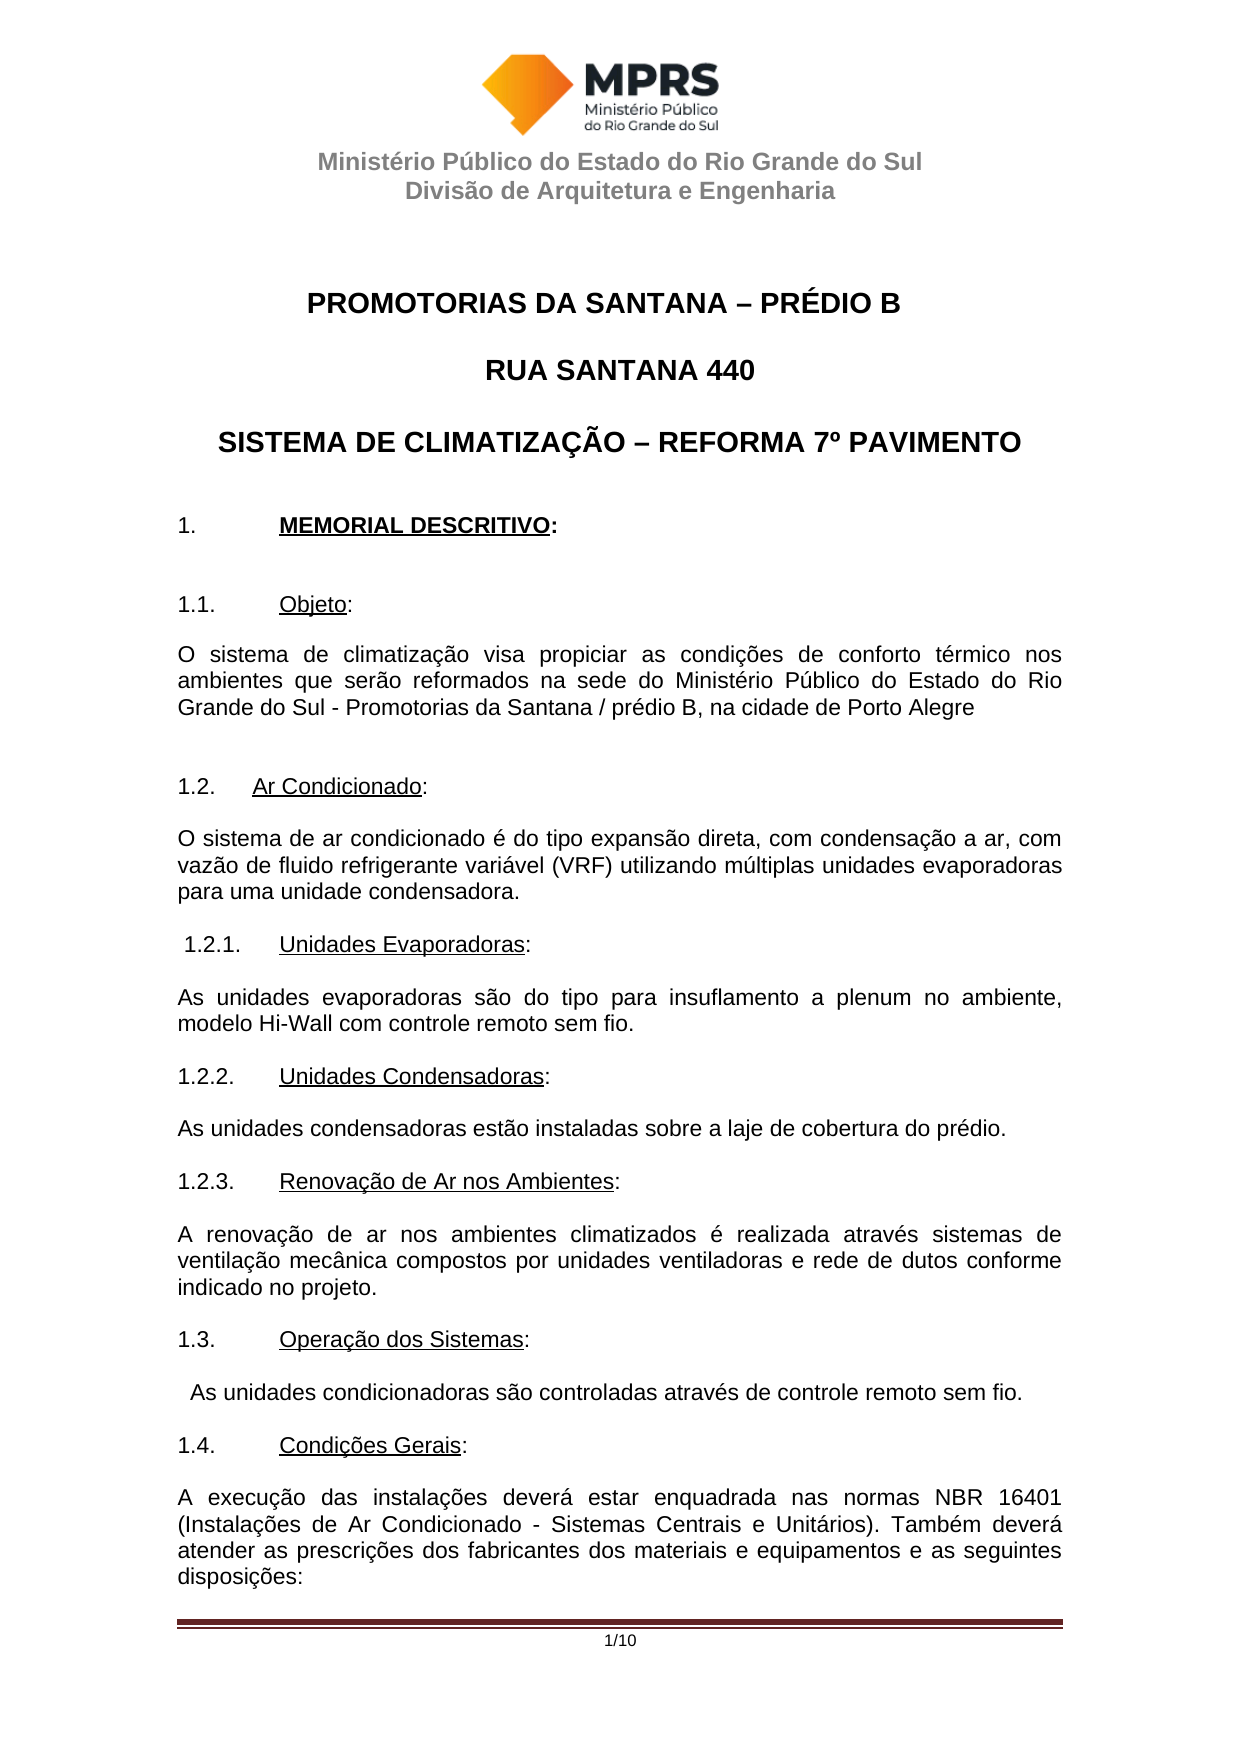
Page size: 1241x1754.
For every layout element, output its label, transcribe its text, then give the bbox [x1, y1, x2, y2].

text 1.2.3. Renovação de Ar nos Ambientes: [177, 1168, 1063, 1194]
text As unidades condicionadoras são controladas através de controle remoto sem fio. [177, 1379, 1063, 1405]
text Sistema de CLIMATIZAÇÃO – REFORMA 7º PAVIMENTO [177, 425, 1063, 459]
text A renovação de ar nos ambientes climatizados é realizada através sistemas de ventilação mecânica compostos por unidades ventiladoras e rede de dutos conforme indicado no projeto. [177, 1221, 1063, 1300]
text O sistema de ar condicionado é do tipo expansão direta, com condensação a ar, com vazão de fluido refrigerante variável (VRF) utilizando múltiplas unidades evaporadoras para uma unidade condensadora. [177, 825, 1063, 904]
picture [479, 44, 721, 140]
text 1.2.2. Unidades Condensadoras: [177, 1063, 1063, 1089]
text 1.1. Objeto: [177, 591, 1063, 617]
text 1.2.1. Unidades Evaporadoras: [177, 931, 1063, 957]
text PROMOTORIAS DA SANTANA – PRÉDIO B [177, 286, 1063, 320]
text A execução das instalações deverá estar enquadrada nas normas NBR 16401 (Instalações de Ar Condicionado - Sistemas Centrais e Unitários). Também deverá atender as prescrições dos fabricantes dos materiais e equipamentos e as seguintes disposições: [177, 1484, 1063, 1590]
text O sistema de climatização visa propiciar as condições de conforto térmico nos ambientes que serão reformados na sede do Ministério Público do Estado do Rio Grande do Sul - Promotorias da Santana / prédio B, na cidade de Porto Alegre [177, 641, 1063, 720]
text As unidades condensadoras estão instaladas sobre a laje de cobertura do prédio. [177, 1115, 1063, 1142]
text 1. MEMORIAL DESCRITIVO: [177, 512, 1063, 538]
text 1.4. Condições Gerais: [177, 1432, 1063, 1458]
list Ar Condicionado: [177, 773, 1063, 799]
text RUA SANTANA 440 [177, 353, 1063, 387]
text As unidades evaporadoras são do tipo para insuflamento a plenum no ambiente, modelo Hi-Wall com controle remoto sem fio. [177, 983, 1063, 1036]
text 1.3. Operação dos Sistemas: [177, 1326, 1063, 1352]
